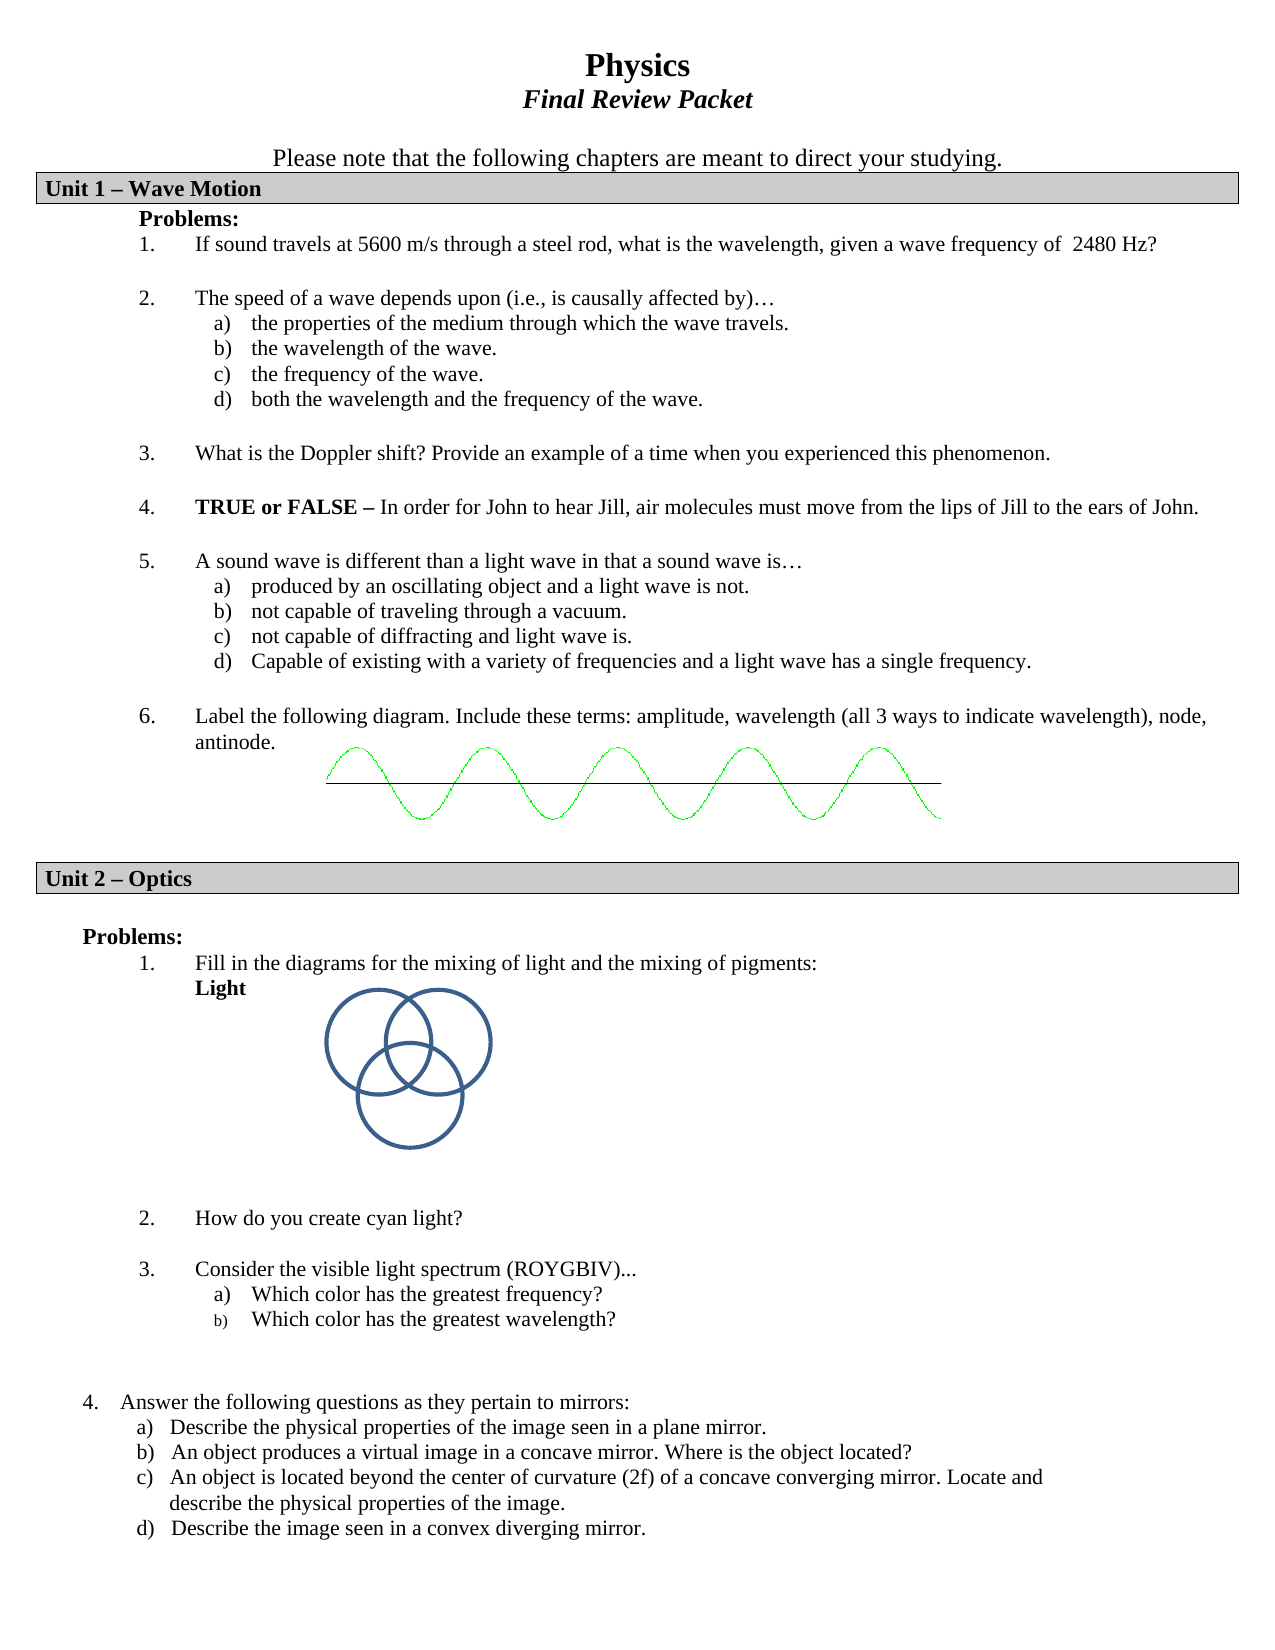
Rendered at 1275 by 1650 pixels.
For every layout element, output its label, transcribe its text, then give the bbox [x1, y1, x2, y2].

list If sound travels at 5600 m/s through a steel rod, what is the wavelength, given a wave frequency of 2480 Hz? [139, 231, 1230, 285]
list Which color has the greatest frequency? [214, 1281, 1230, 1306]
text Physics [45, 45, 1230, 83]
list The speed of a wave depends upon (i.e., is causally affected by)… [139, 285, 1230, 310]
list How do you create cyan light? [139, 1205, 1230, 1230]
text Problems: [45, 204, 1230, 231]
list Fill in the diagrams for the mixing of light and the mixing of pigments: Light [139, 949, 1230, 1205]
list the frequency of the wave. [214, 361, 1230, 386]
list Consider the visible light spectrum (ROYGBIV)... [139, 1256, 1230, 1281]
text Final Review Packet [45, 83, 1230, 143]
list the wavelength of the wave. [214, 335, 1230, 361]
list A sound wave is different than a light wave in that a sound wave is… [139, 548, 1230, 573]
list Capable of existing with a variety of frequencies and a light wave has a single frequency. [214, 648, 1230, 702]
list not capable of traveling through a vacuum. [214, 598, 1230, 623]
list What is the Doppler shift? Provide an example of a time when you experienced this phenomenon. [139, 440, 1230, 494]
list Which color has the greatest wavelength? [214, 1306, 1230, 1360]
list not capable of diffracting and light wave is. [214, 623, 1230, 648]
list produced by an oscillating object and a light wave is not. [214, 573, 1230, 598]
picture [326, 729, 942, 833]
text Problems: [45, 923, 1230, 949]
list both the wavelength and the frequency of the wave. [214, 386, 1230, 440]
text Please note that the following chapters are meant to direct your studying. [45, 143, 1230, 172]
list TRUE or FALSE – In order for John to hear Jill, air molecules must move from the lips of Jill to the ears of John. [139, 494, 1230, 548]
text Unit 2 – Optics [37, 863, 1238, 893]
list the properties of the medium through which the wave travels. [214, 310, 1230, 335]
list Label the following diagram. Include these terms: amplitude, wavelength (all 3 ways to indicate wavelength), node, antinode. [139, 702, 1230, 809]
text Unit 1 – Wave Motion [37, 173, 1238, 203]
list Answer the following questions as they pertain to mirrors: a) Describe the physical properties of the image seen in a plane mirror. b) An object produces a virtual image in a concave mirror. Where is the object located? c) An object is located beyond the center of curvature (2f) of a concave converging mirror. Locate and describe the physical properties of the image. d) Describe the image seen in a convex diverging mirror. [82, 1389, 1230, 1569]
